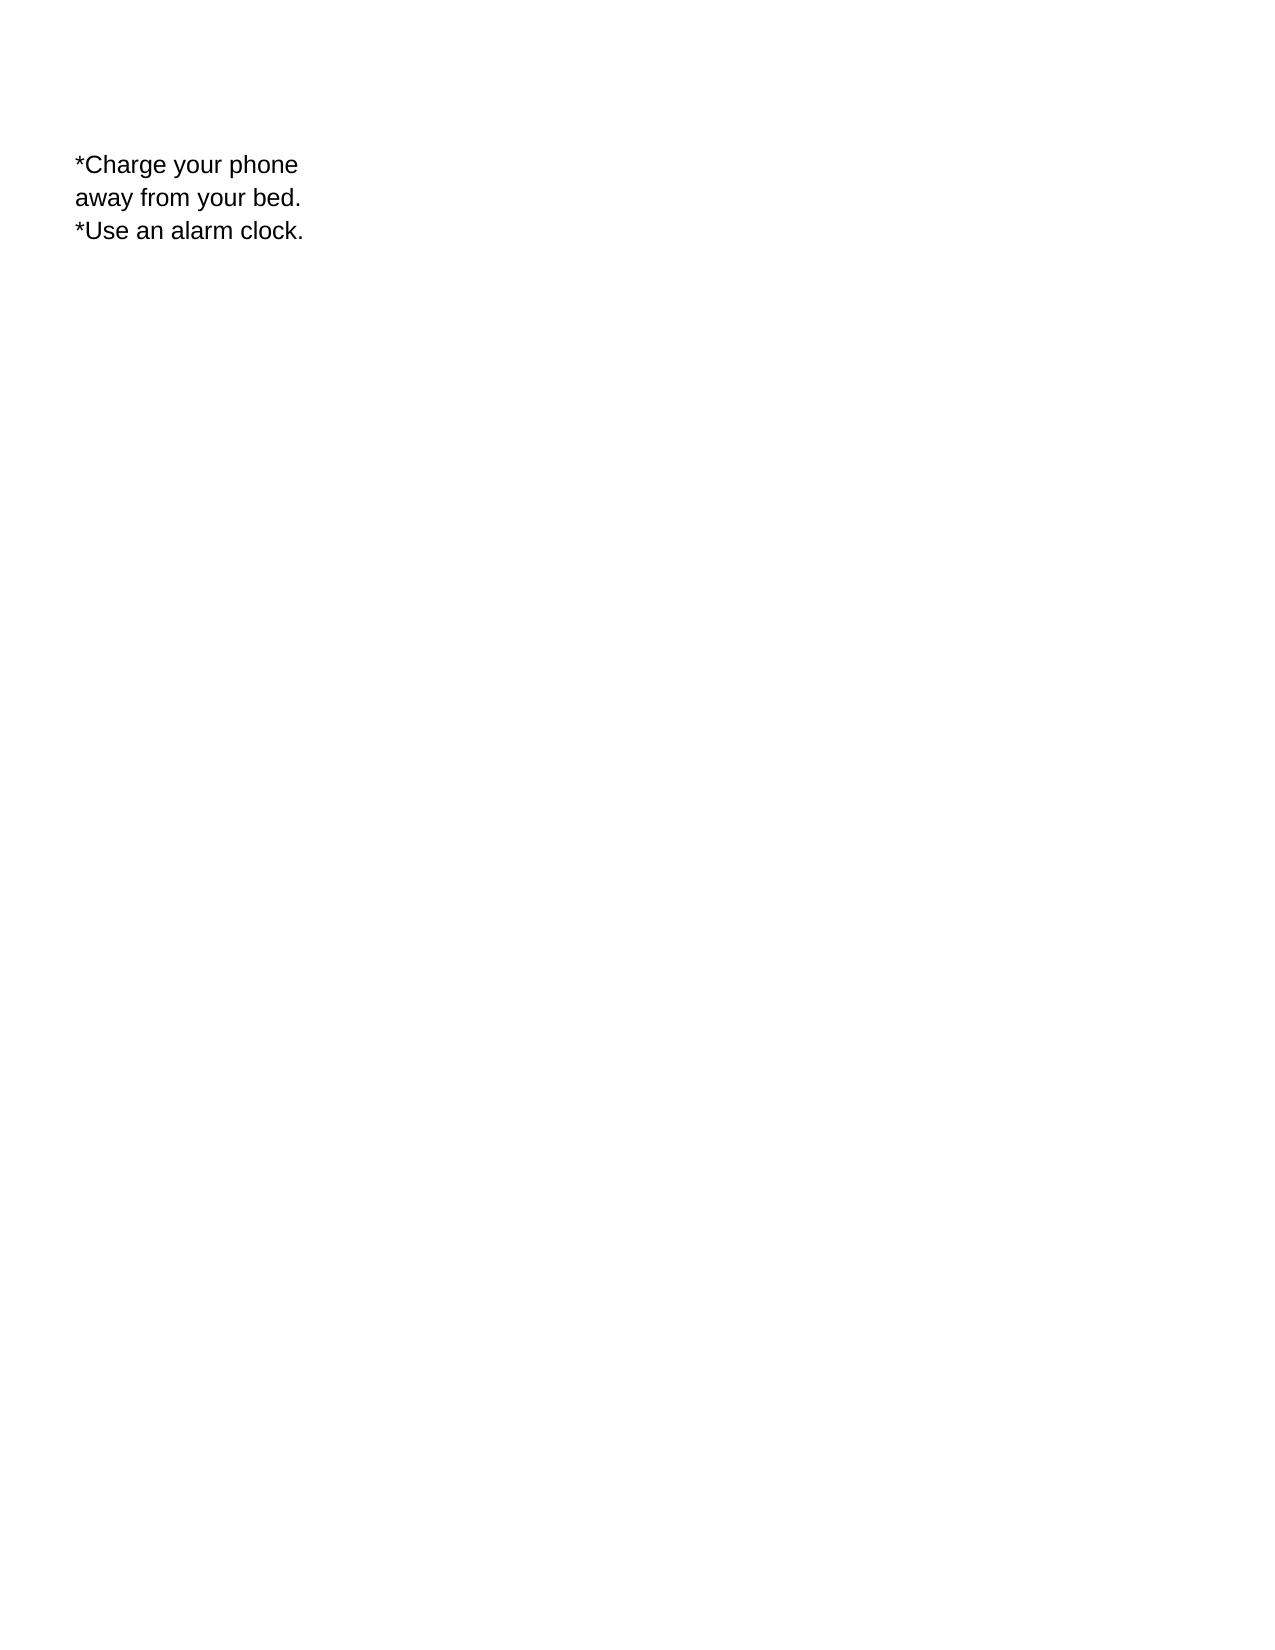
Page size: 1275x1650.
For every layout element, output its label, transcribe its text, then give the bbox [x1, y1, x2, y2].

text *Use an alarm clock. [75, 216, 1185, 244]
text away from your bed. [75, 183, 1185, 212]
text *Charge your phone [75, 150, 1185, 179]
